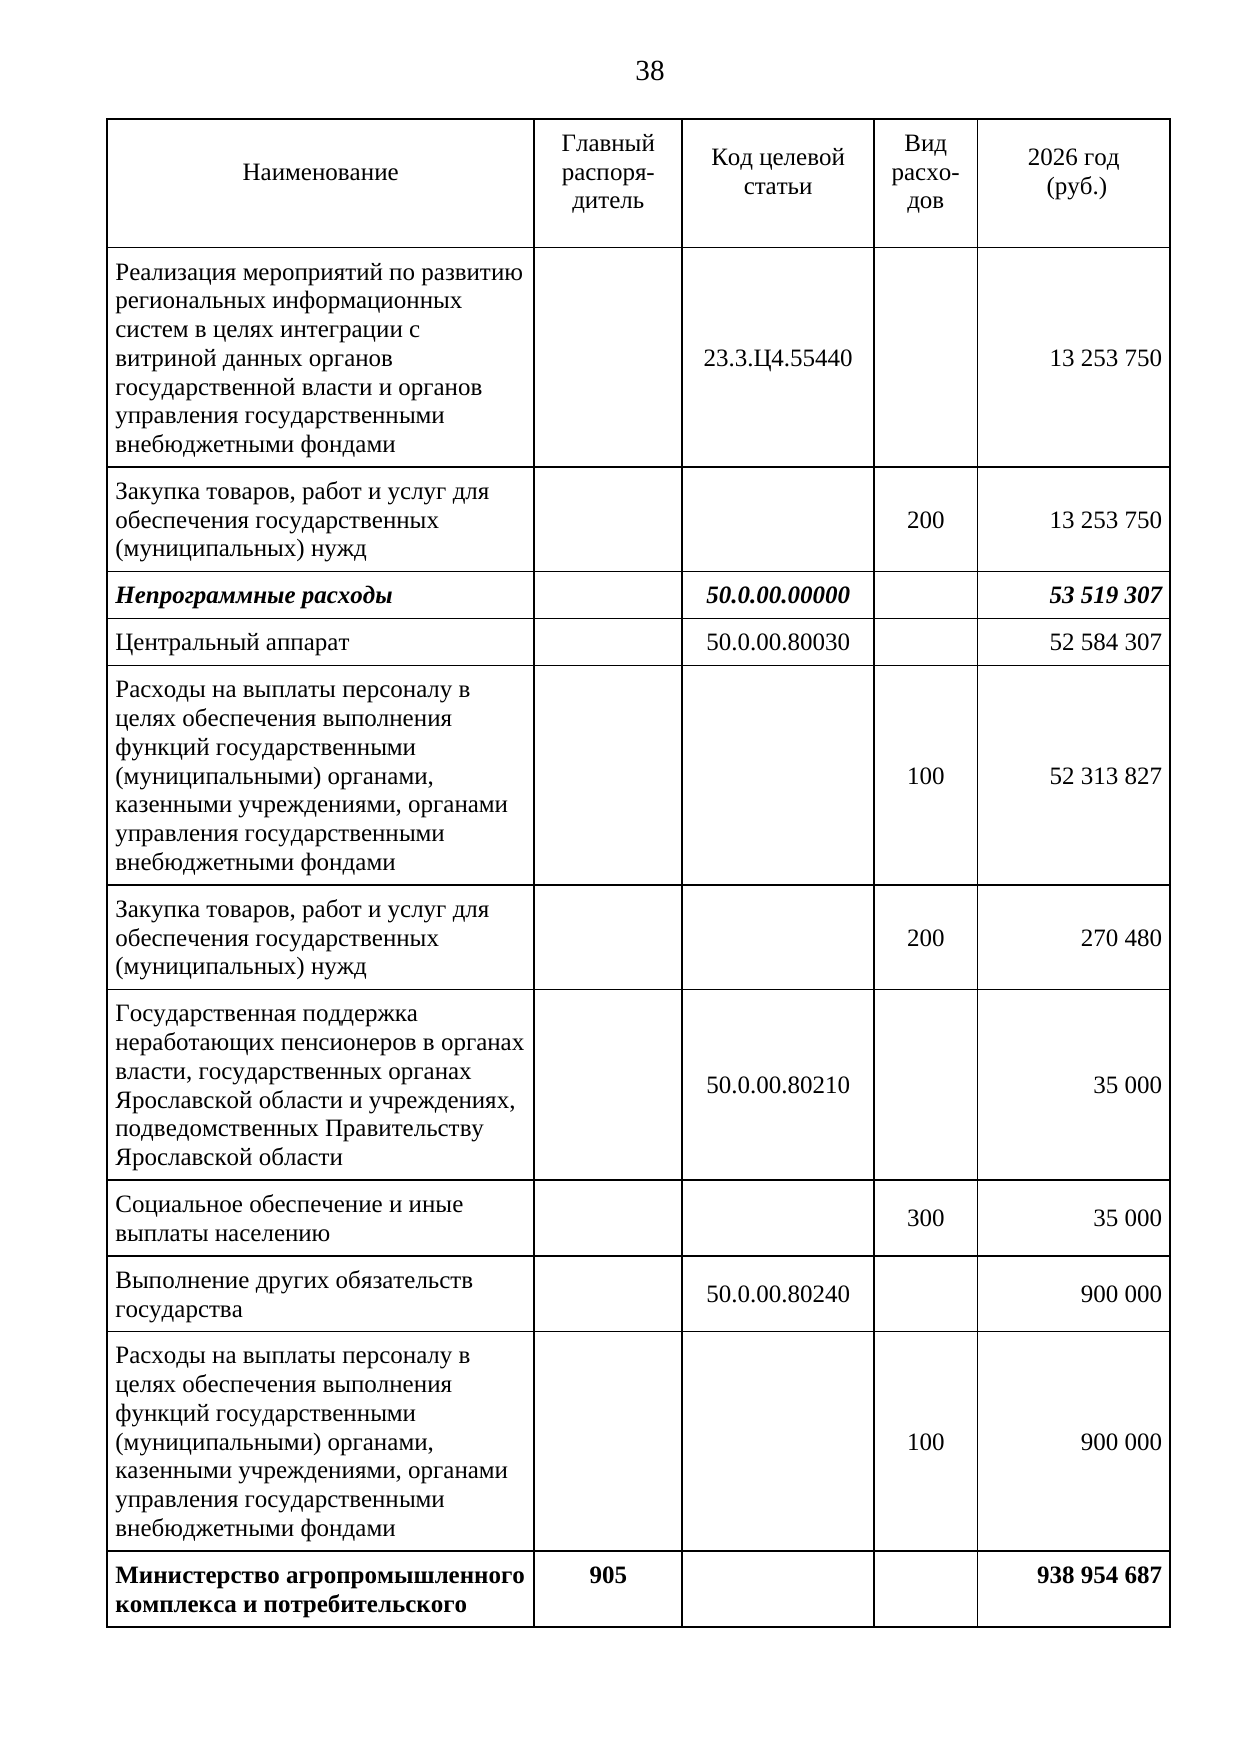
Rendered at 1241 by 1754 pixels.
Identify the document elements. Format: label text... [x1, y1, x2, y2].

table_cell 50.0.00.80210 [683, 990, 873, 1179]
table_cell [535, 886, 681, 988]
table_cell [683, 666, 873, 884]
table_cell [683, 886, 873, 988]
table_cell [683, 468, 873, 571]
table_cell Непрограммные расходы [108, 572, 533, 618]
table_header Код целевой статьи [683, 120, 873, 247]
table_cell 100 [875, 666, 977, 884]
table_cell 200 [875, 886, 977, 988]
table_header Вид расхо- дов [875, 120, 977, 247]
table_cell [535, 468, 681, 571]
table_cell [108, 1552, 533, 1626]
table_cell 53 519 307 [978, 572, 1169, 618]
table_cell [535, 990, 681, 1179]
table_cell 50.0.00.80240 [683, 1257, 873, 1331]
table_cell Центральный аппарат [108, 619, 533, 664]
table_cell [535, 248, 681, 466]
table_cell [875, 248, 977, 466]
table_cell 50.0.00.00000 [683, 572, 873, 618]
table_cell 900 000 [978, 1257, 1169, 1331]
table_cell [875, 1257, 977, 1331]
table_cell [535, 666, 681, 884]
table_cell 300 [875, 1181, 977, 1255]
table_header Наименование [108, 120, 533, 247]
table_cell [535, 572, 681, 618]
table_cell Расходы на выплаты персоналу в целях обеспечения выполнения функций государственными (муниципальными) органами, казенными учреждениями, органами управления государственными внебюджетными фондами [108, 666, 533, 884]
table_cell [875, 1552, 977, 1626]
table_header 2026 год (руб.) [978, 120, 1169, 247]
table_cell [535, 1181, 681, 1255]
table_cell Социальное обеспечение и иные выплаты населению [108, 1181, 533, 1255]
table_cell 13 253 750 [978, 248, 1169, 466]
table_cell 50.0.00.80030 [683, 619, 873, 664]
table_cell [875, 619, 977, 664]
table_cell [535, 619, 681, 664]
table_cell [683, 1181, 873, 1255]
table_cell Закупка товаров, работ и услуг для обеспечения государственных (муниципальных) нужд [108, 468, 533, 571]
table_cell Выполнение других обязательств государства [108, 1257, 533, 1331]
table_cell [875, 990, 977, 1179]
table_cell [535, 1257, 681, 1331]
table_cell [683, 1332, 873, 1550]
table_cell 35 000 [978, 990, 1169, 1179]
table_cell [535, 1332, 681, 1550]
table_cell Государственная поддержка неработающих пенсионеров в органах власти, государственных органах Ярославской области и учреждениях, подведомственных Правительству Ярославской области [108, 990, 533, 1179]
table_cell Реализация мероприятий по развитию региональных информационных систем в целях интеграции с витриной данных органов государственной власти и органов управления государственными внебюджетными фондами [108, 248, 533, 466]
table_cell 100 [875, 1332, 977, 1550]
table_cell 270 480 [978, 886, 1169, 988]
table_cell [875, 572, 977, 618]
table_cell 23.3.Ц4.55440 [683, 248, 873, 466]
table_cell 905 [535, 1552, 681, 1626]
table_cell 35 000 [978, 1181, 1169, 1255]
table_header Главный распоря-дитель [535, 120, 681, 247]
table_cell 200 [875, 468, 977, 571]
table_cell [683, 1552, 873, 1626]
table_cell Закупка товаров, работ и услуг для обеспечения государственных (муниципальных) нужд [108, 886, 533, 988]
table_cell 938 954 687 [978, 1552, 1169, 1626]
table_cell Расходы на выплаты персоналу в целях обеспечения выполнения функций государственными (муниципальными) органами, казенными учреждениями, органами управления государственными внебюджетными фондами [108, 1332, 533, 1550]
table_cell 13 253 750 [978, 468, 1169, 571]
table_cell 52 313 827 [978, 666, 1169, 884]
table_cell 52 584 307 [978, 619, 1169, 664]
table_cell 900 000 [978, 1332, 1169, 1550]
